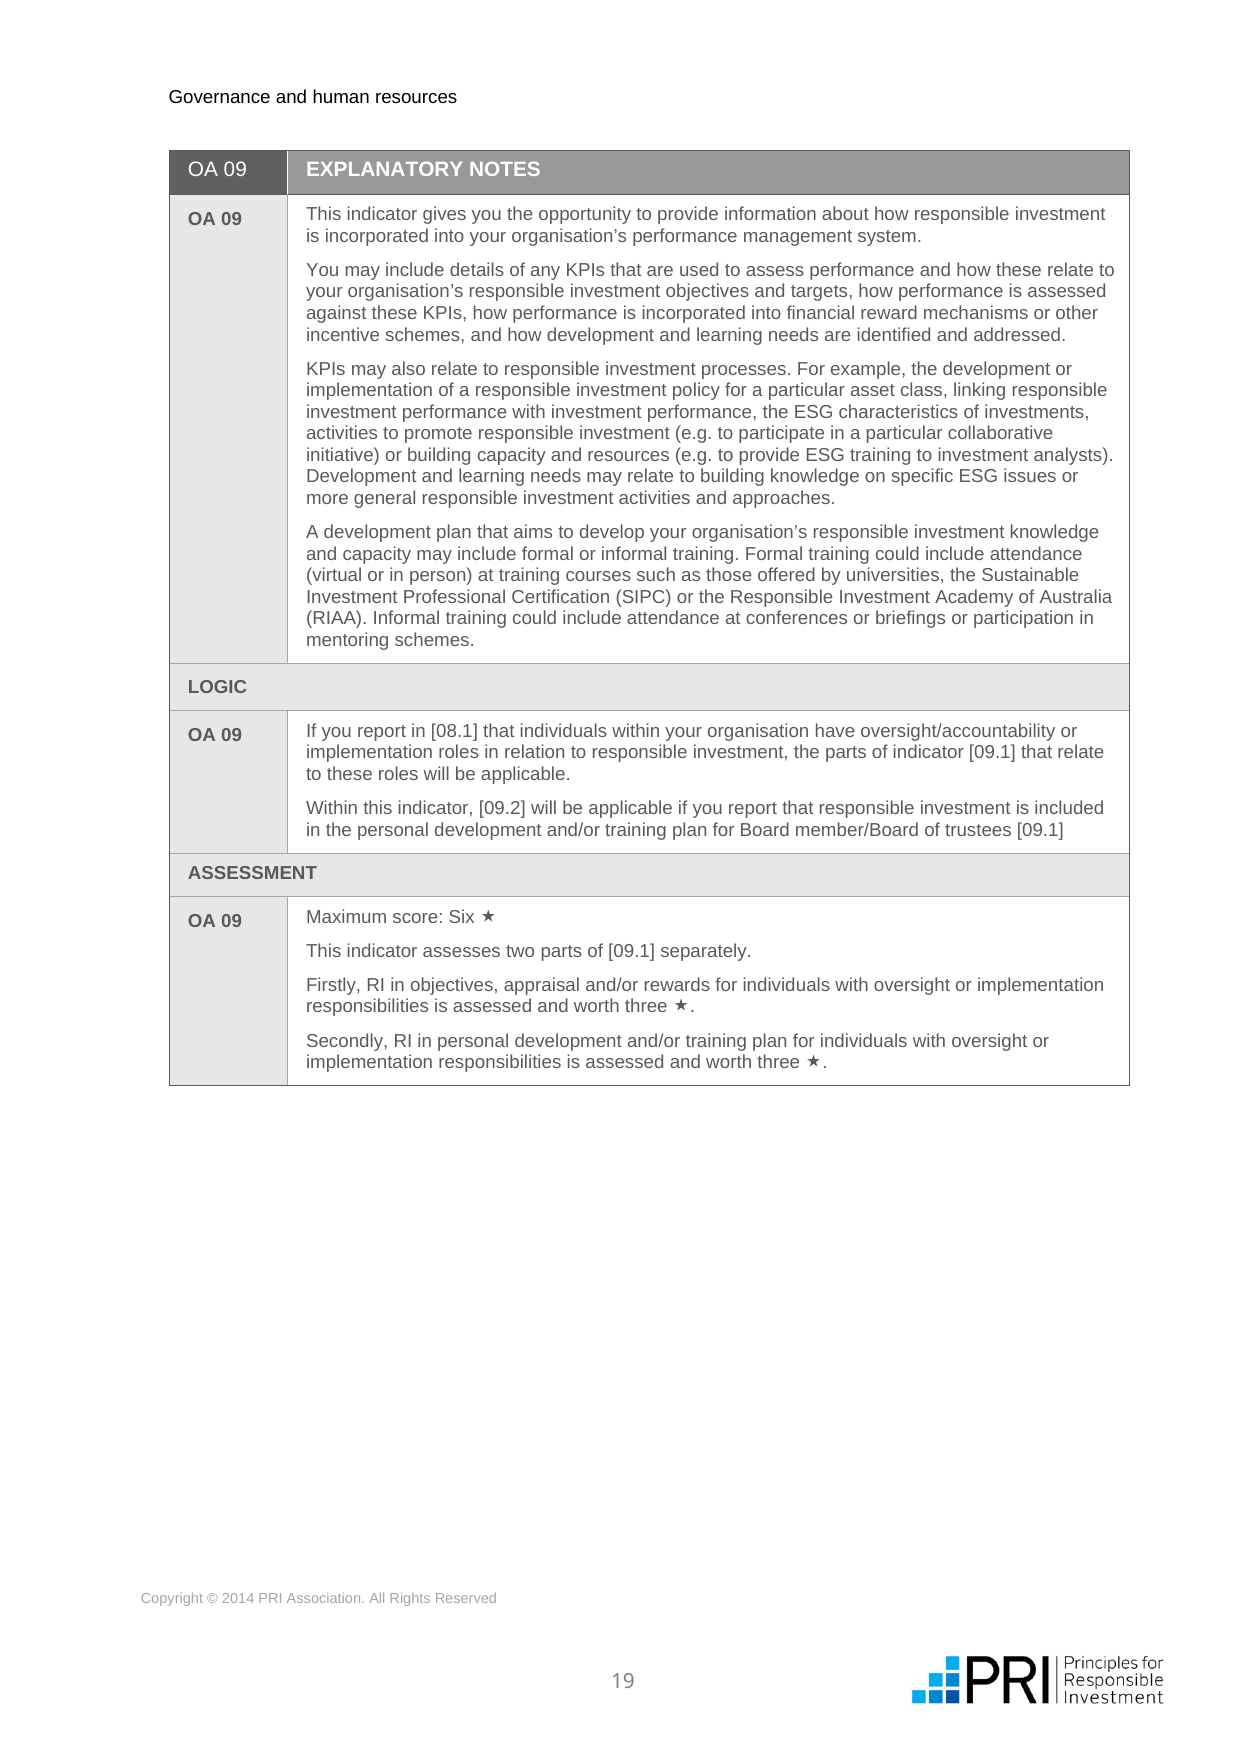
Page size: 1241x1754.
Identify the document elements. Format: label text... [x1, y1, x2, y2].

table_cell This indicator gives you the opportunity to provide information about how responsible investment is incorporated into your organisation’s performance management system. You may include details of any KPIs that are used to assess performance and how these relate to your organisation’s responsible investment objectives and targets, how performance is assessed against these KPIs, how performance is incorporated into financial reward mechanisms or other incentive schemes, and how development and learning needs are identified and addressed. KPIs may also relate to responsible investment processes. For example, the development or implementation of a responsible investment policy for a particular asset class, linking responsible investment performance with investment performance, the ESG characteristics of investments, activities to promote responsible investment (e.g. to participate in a particular collaborative initiative) or building capacity and resources (e.g. to provide ESG training to investment analysts). Development and learning needs may relate to building knowledge on specific ESG issues or more general responsible investment activities and approaches. A development plan that aims to develop your organisation’s responsible investment knowledge and capacity may include formal or informal training. Formal training could include attendance (virtual or in person) at training courses such as those offered by universities, the Sustainable Investment Professional Certification (SIPC) or the Responsible Investment Academy of Australia (RIAA). Informal training could include attendance at conferences or briefings or participation in mentoring schemes. [288, 195, 1129, 663]
table_cell OA 09 [170, 711, 287, 853]
table_cell LOGIC [170, 664, 1129, 710]
table_cell If you report in [08.1] that individuals within your organisation have oversight/accountability or implementation roles in relation to responsible investment, the parts of indicator [09.1] that relate to these roles will be applicable. Within this indicator, [09.2] will be applicable if you report that responsible investment is included in the personal development and/or training plan for Board member/Board of trustees [09.1] [288, 711, 1129, 853]
table_header OA 09 [170, 151, 287, 194]
table_cell ASSESSMENT [170, 854, 1129, 896]
table_cell Maximum score: Six This indicator assesses two parts of [09.1] separately. Firstly, RI in objectives, appraisal and/or rewards for individuals with oversight or implementation responsibilities is assessed and worth three . Secondly, RI in personal development and/or training plan for individuals with oversight or implementation responsibilities is assessed and worth three . [288, 897, 1129, 1085]
table_cell OA 09 [170, 897, 287, 1085]
table_header EXPLANATORY NOTES [288, 151, 1129, 194]
table_cell OA 09 [170, 195, 287, 663]
picture [616, 1581, 1241, 1754]
